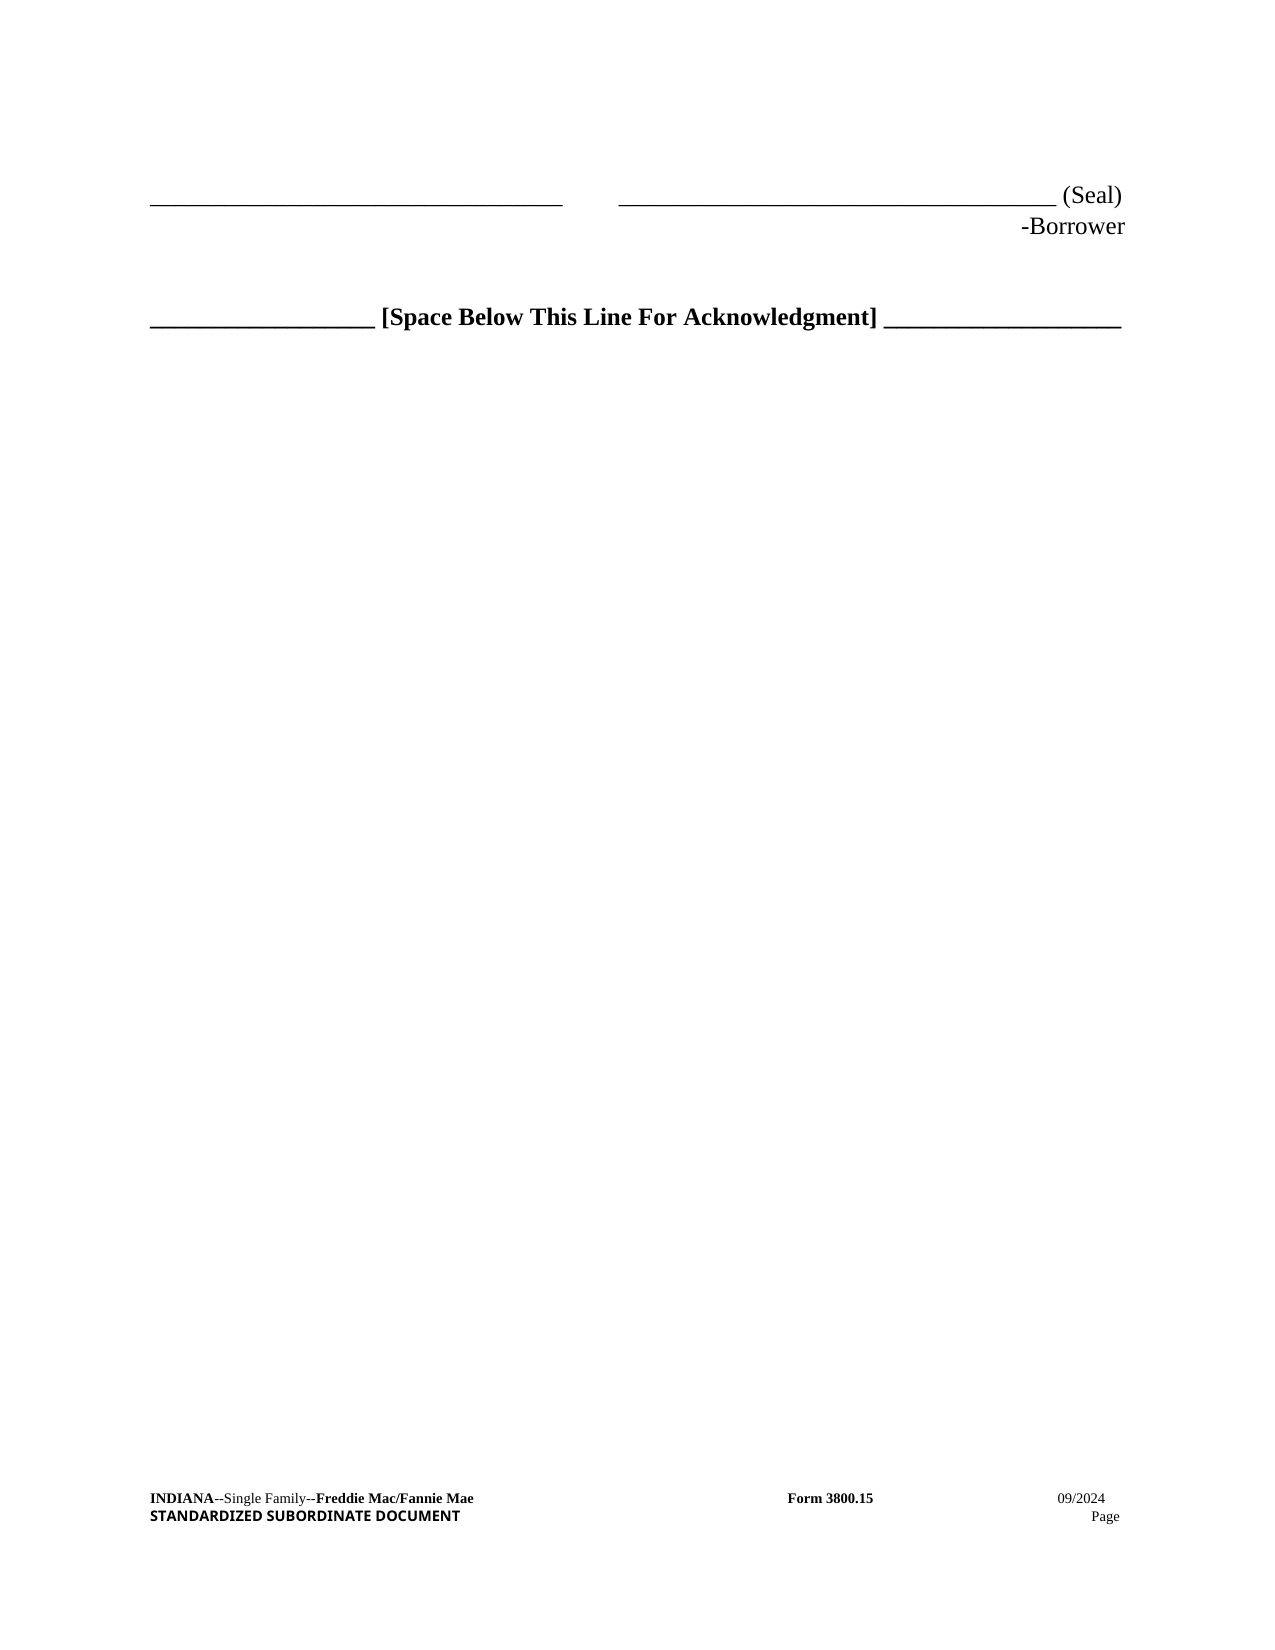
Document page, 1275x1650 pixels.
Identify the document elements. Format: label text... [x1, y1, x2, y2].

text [150, 180, 1125, 209]
text -Borrower [150, 211, 1125, 239]
text __________________ [Space Below This Line For Acknowledgment] ___________________ [150, 302, 1125, 331]
